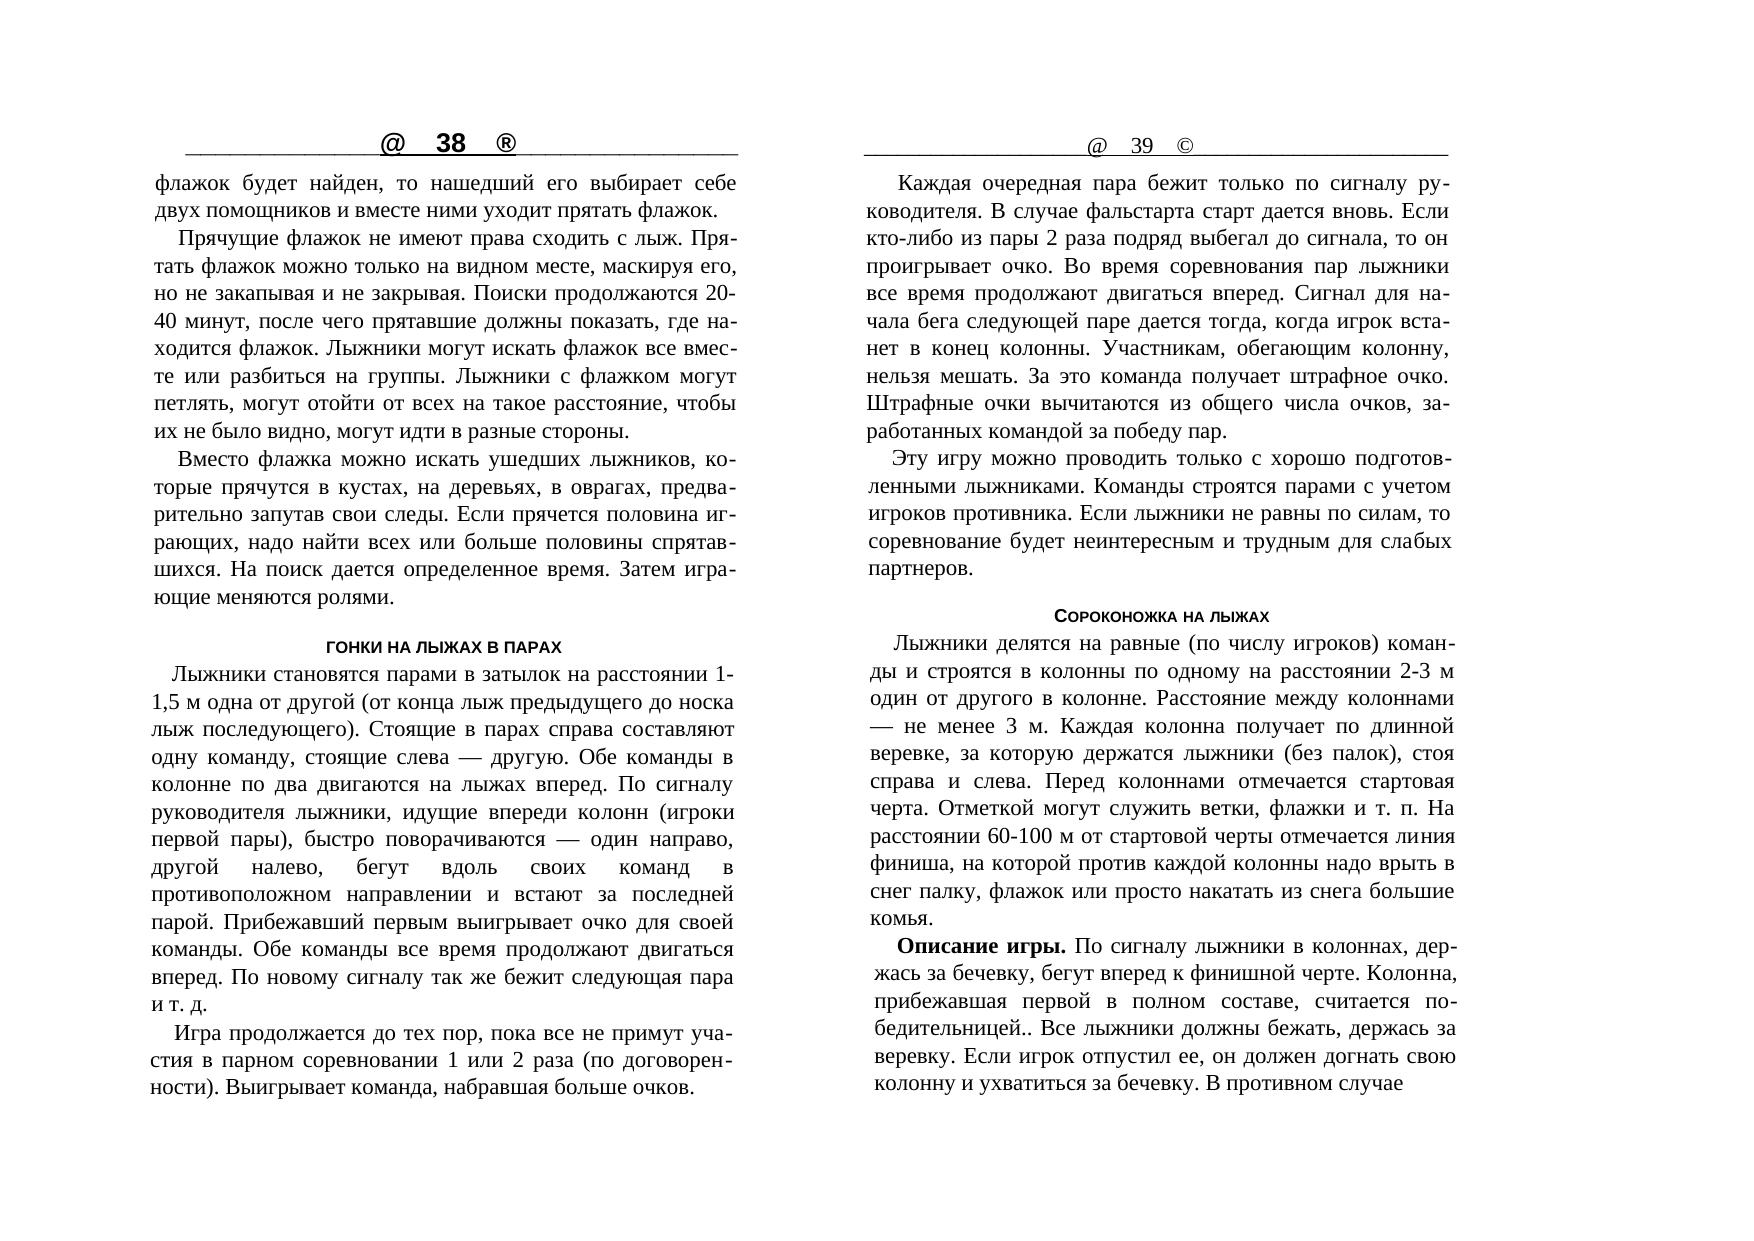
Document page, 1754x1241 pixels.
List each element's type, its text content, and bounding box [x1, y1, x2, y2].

text Игра продолжается до тех пор, пока все не примут участия в парном соревновании 1 или 2 раза (по договоренности). Выигрывает команда, набравшая больше очков. [150, 1019, 733, 1100]
text Прячущие флажок не имеют права сходить с лыж. Прятать флажок можно только на видном месте, маскируя его, но не закапывая и не закрывая. Поиски продолжаются 20-40 минут, после чего прятавшие должны показать, где находится флажок. Лыжники могут искать флажок все вместе или разбиться на группы. Лыжники с флажком могут петлять, могут отойти от всех на такое расстояние, чтобы их не было видно, могут идти в разные стороны. [154, 223, 738, 443]
text @ 38 ® [155, 127, 738, 158]
text ГОНКИ НА ЛЫЖАХ В ПАРАХ [150, 638, 738, 657]
text Каждая очередная пара бежит только по сигналу руководителя. В случае фальстарта старт дается вновь. Если кто-либо из пары 2 раза подряд выбегал до сигнала, то он проигрывает очко. Во время соревнования пар лыжники все время продолжают двигаться вперед. Сигнал для начала бега следующей паре дается тогда, когда игрок встанет в конец колонны. Участникам, обегающим колонну, нельзя мешать. За это команда получает штрафное очко. Штрафные очки вычитаются из общего числа очков, заработанных командой за победу пар. [866, 169, 1450, 444]
text Эту игру можно проводить только с хорошо подготовленными лыжниками. Команды строятся парами с учетом игроков противника. Если лыжники не равны по силам, то соревнование будет неинтересным и трудным для слабых партнеров. [868, 444, 1452, 581]
text Сороконожка на лыжах [866, 601, 1457, 628]
text @ 39 © [864, 132, 1457, 159]
text Лыжники становятся парами в затылок на расстоянии 1-1,5 м одна от другой (от конца лыж предыдущего до носка лыж последующего). Стоящие в парах справа составляют одну команду, стоящие слева — другую. Обе команды в колонне по два двигаются на лыжах вперед. По сигналу руководителя лыжники, идущие впереди колонн (игроки первой пары), быстро поворачиваются — один направо, другой налево, бегут вдоль своих команд в противоположном направлении и встают за последней парой. Прибежавший первым выигрывает очко для своей команды. Обе команды все время продолжают двигаться вперед. По новому сигналу так же бежит следующая пара и т. д. [151, 660, 734, 1017]
text Вместо флажка можно искать ушедших лыжников, которые прячутся в кустах, на деревьях, в оврагах, предварительно запутав свои следы. Если прячется половина играющих, надо найти всех или больше половины спрятавшихся. На поиск дается определенное время. Затем играющие меняются ролями. [153, 444, 736, 609]
text Лыжники делятся на равные (по числу игроков) команды и строятся в колонны по одному на расстоянии 2-3 м один от другого в колонне. Расстояние между колоннами — не менее 3 м. Каждая колонна получает по длинной веревке, за которую держатся лыжники (без палок), стоя справа и слева. Перед колоннами отмечается стартовая черта. Отметкой могут служить ветки, флажки и т. п. На расстоянии 60-100 м от стартовой черты отмечается линия финиша, на которой против каждой колонны надо врыть в снег палку, флажок или просто накатать из снега большие комья. [870, 629, 1455, 931]
text флажок будет найден, то нашедший его выбирает себе двух помощников и вместе ними уходит прятать флажок. [155, 168, 738, 223]
text Описание игры. По сигналу лыжники в колоннах, держась за бечевку, бегут вперед к финишной черте. Колонна, прибежавшая первой в полном составе, считается победительницей.. Все лыжники должны бежать, держась за веревку. Если игрок отпустил ее, он должен догнать свою колонну и ухватиться за бечевку. В противном случае [874, 931, 1457, 1096]
